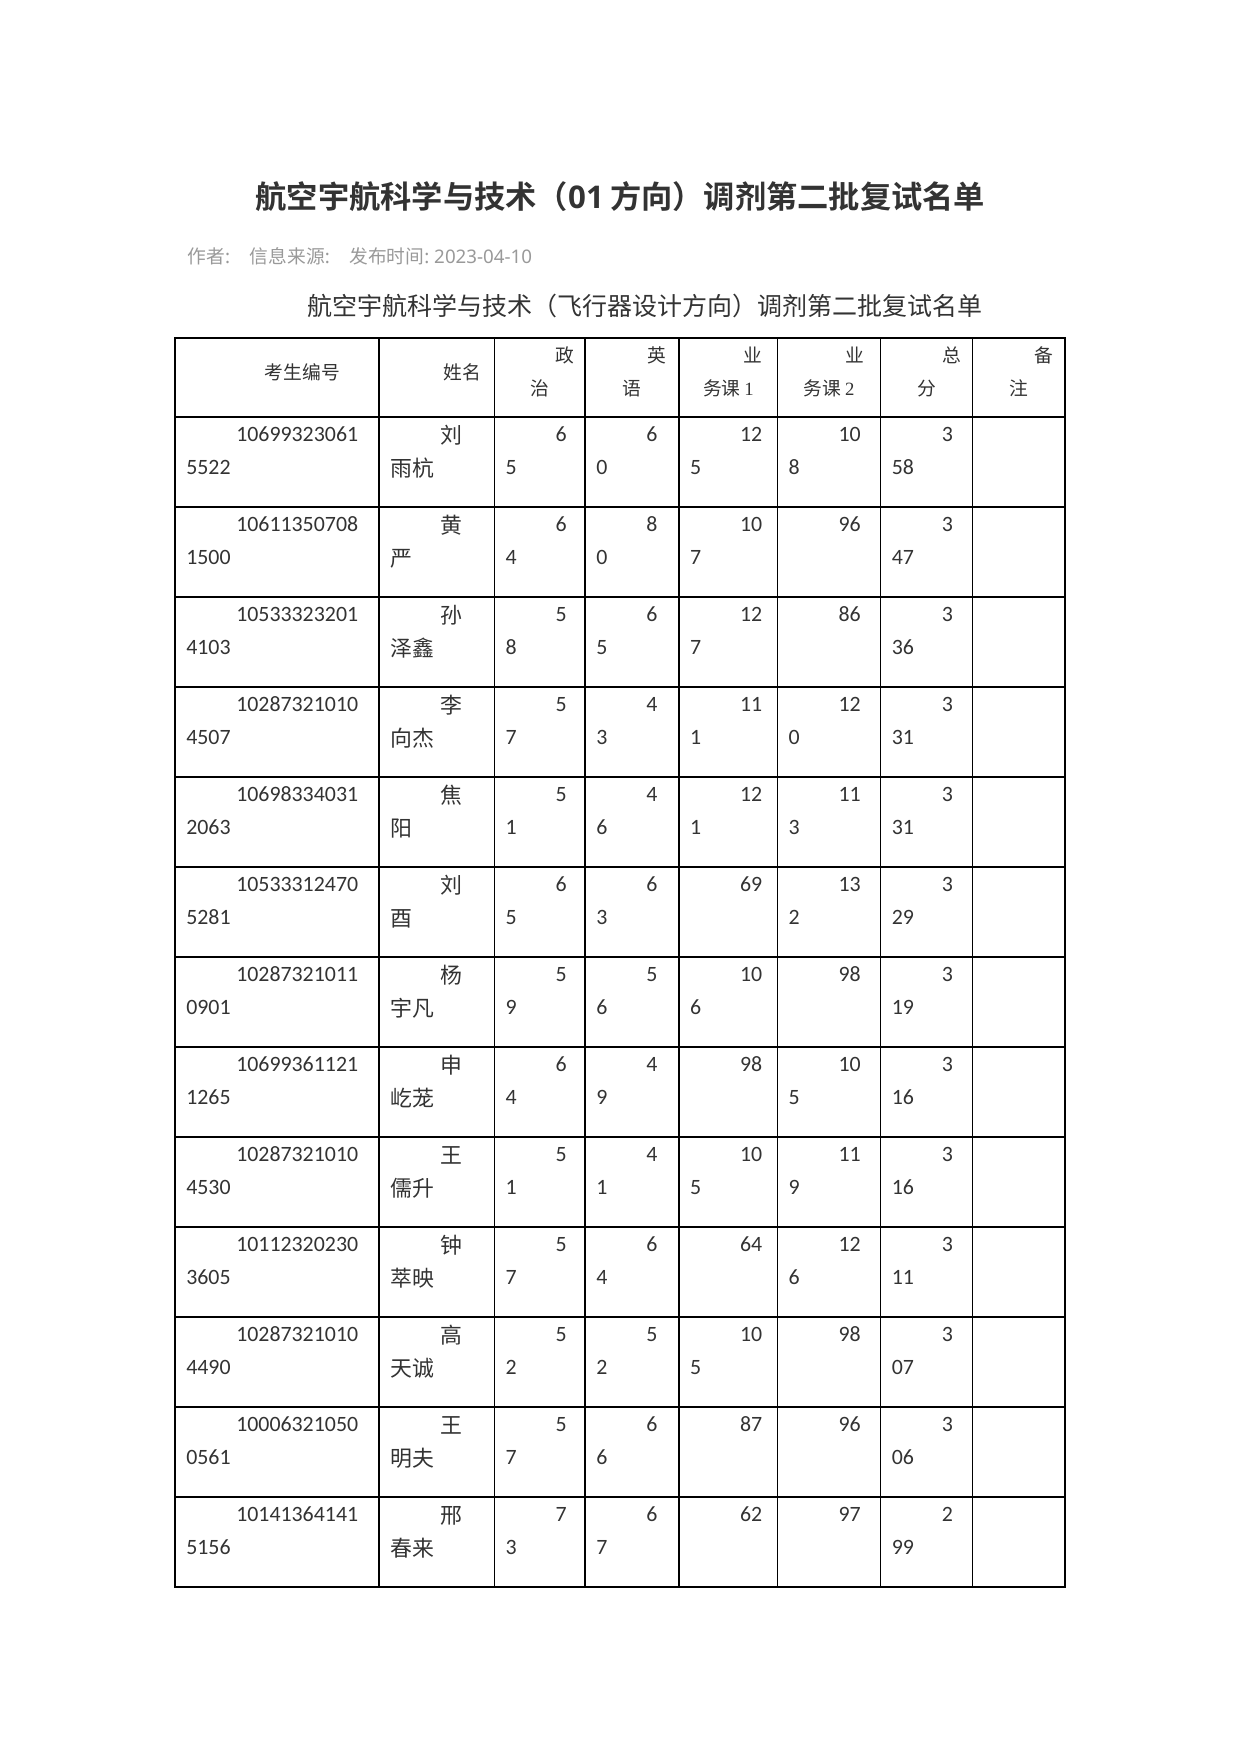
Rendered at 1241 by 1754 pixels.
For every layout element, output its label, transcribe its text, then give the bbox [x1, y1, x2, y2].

table_cell 329 [881, 868, 972, 956]
table_cell 106 [680, 958, 777, 1046]
table_cell 316 [881, 1048, 972, 1136]
table_cell [973, 418, 1064, 506]
table_cell 51 [495, 778, 584, 866]
table_header 政治 [495, 339, 584, 416]
table_cell 105 [680, 1318, 777, 1406]
text 航空宇航科学与技术（01方向）调剂第二批复试名单 [187, 162, 1053, 227]
table_cell 钟萃映 [380, 1228, 494, 1316]
table_cell 87 [680, 1408, 777, 1496]
table_cell 56 [586, 958, 678, 1046]
table_cell 58 [495, 598, 584, 686]
table_cell 105 [680, 1138, 777, 1226]
table_cell 57 [495, 1408, 584, 1496]
table_cell 73 [495, 1498, 584, 1586]
table_cell [973, 1498, 1064, 1586]
table_cell 刘雨杭 [380, 418, 494, 506]
table_cell 96 [778, 1408, 880, 1496]
table_cell 306 [881, 1408, 972, 1496]
text 作者: 信息来源: 发布时间: 2023-04-10 [187, 239, 1053, 272]
table_cell 106983340312063 [176, 778, 378, 866]
table_cell 王明夫 [380, 1408, 494, 1496]
table_cell 杨宇凡 [380, 958, 494, 1046]
table_cell 107 [680, 508, 777, 596]
table_cell 105 [778, 1048, 880, 1136]
table_cell 李向杰 [380, 688, 494, 776]
table_cell 焦阳 [380, 778, 494, 866]
table_header 姓名 [380, 339, 494, 416]
table_cell 102873210104530 [176, 1138, 378, 1226]
table_header 考生编号 [176, 339, 378, 416]
table_cell 105333124705281 [176, 868, 378, 956]
table_cell 102873210104490 [176, 1318, 378, 1406]
table_cell 100063210500561 [176, 1408, 378, 1496]
table_cell 57 [495, 1228, 584, 1316]
table_cell 106113507081500 [176, 508, 378, 596]
table_cell 41 [586, 1138, 678, 1226]
table_cell [973, 868, 1064, 956]
table_cell 64 [495, 1048, 584, 1136]
table_cell [973, 958, 1064, 1046]
table_cell 101123202303605 [176, 1228, 378, 1316]
table_cell 132 [778, 868, 880, 956]
table_cell 101413641415156 [176, 1498, 378, 1586]
table_cell 49 [586, 1048, 678, 1136]
table_cell 336 [881, 598, 972, 686]
table_cell 97 [778, 1498, 880, 1586]
table_cell 43 [586, 688, 678, 776]
table_cell 64 [495, 508, 584, 596]
table_cell 64 [586, 1228, 678, 1316]
table_cell 60 [586, 418, 678, 506]
table_cell 358 [881, 418, 972, 506]
table_cell [973, 1228, 1064, 1316]
table_cell 80 [586, 508, 678, 596]
table_cell 52 [586, 1318, 678, 1406]
table_cell 65 [495, 868, 584, 956]
table_cell 57 [495, 688, 584, 776]
table_cell 113 [778, 778, 880, 866]
table_cell 125 [680, 418, 777, 506]
table_cell 98 [680, 1048, 777, 1136]
table_cell 102873210110901 [176, 958, 378, 1046]
table_header 备注 [973, 339, 1064, 416]
table_cell 120 [778, 688, 880, 776]
table_cell 307 [881, 1318, 972, 1406]
table_cell 127 [680, 598, 777, 686]
table_cell [973, 1138, 1064, 1226]
table_cell [973, 508, 1064, 596]
table_cell 孙泽鑫 [380, 598, 494, 686]
table_cell 106993230615522 [176, 418, 378, 506]
table_cell 刘酉 [380, 868, 494, 956]
table_cell 121 [680, 778, 777, 866]
table_cell 331 [881, 778, 972, 866]
table_cell 63 [586, 868, 678, 956]
table_cell 65 [495, 418, 584, 506]
table_cell 52 [495, 1318, 584, 1406]
table_header 业务课1 [680, 339, 777, 416]
table_cell 331 [881, 688, 972, 776]
table_cell [973, 1318, 1064, 1406]
table_cell 96 [778, 508, 880, 596]
table_cell 51 [495, 1138, 584, 1226]
table_cell 119 [778, 1138, 880, 1226]
table_cell [973, 598, 1064, 686]
table_cell 申屹茏 [380, 1048, 494, 1136]
table_cell 王儒升 [380, 1138, 494, 1226]
table_cell 106993611211265 [176, 1048, 378, 1136]
table_cell 62 [680, 1498, 777, 1586]
table_cell 59 [495, 958, 584, 1046]
table_header 业务课2 [778, 339, 880, 416]
table_cell 111 [680, 688, 777, 776]
table_cell [973, 688, 1064, 776]
table_cell 102873210104507 [176, 688, 378, 776]
table_cell 69 [680, 868, 777, 956]
table_cell 67 [586, 1498, 678, 1586]
table_cell 46 [586, 778, 678, 866]
table_cell 66 [586, 1408, 678, 1496]
text 航空宇航科学与技术（飞行器设计方向）调剂第二批复试名单 [187, 272, 1053, 337]
table_header 总分 [881, 339, 972, 416]
table_cell 105333232014103 [176, 598, 378, 686]
table_cell 347 [881, 508, 972, 596]
table_cell 86 [778, 598, 880, 686]
table_cell 319 [881, 958, 972, 1046]
table_cell 98 [778, 1318, 880, 1406]
table_cell 高天诚 [380, 1318, 494, 1406]
table_cell 126 [778, 1228, 880, 1316]
table_cell 299 [881, 1498, 972, 1586]
table_cell 316 [881, 1138, 972, 1226]
table_cell 黄严 [380, 508, 494, 596]
table_cell [973, 778, 1064, 866]
table_cell [973, 1048, 1064, 1136]
table_header 英语 [586, 339, 678, 416]
table_cell 64 [680, 1228, 777, 1316]
table_cell 98 [778, 958, 880, 1046]
table_cell 108 [778, 418, 880, 506]
table_cell 65 [586, 598, 678, 686]
table_cell 311 [881, 1228, 972, 1316]
table_cell [973, 1408, 1064, 1496]
table_cell 邢春来 [380, 1498, 494, 1586]
